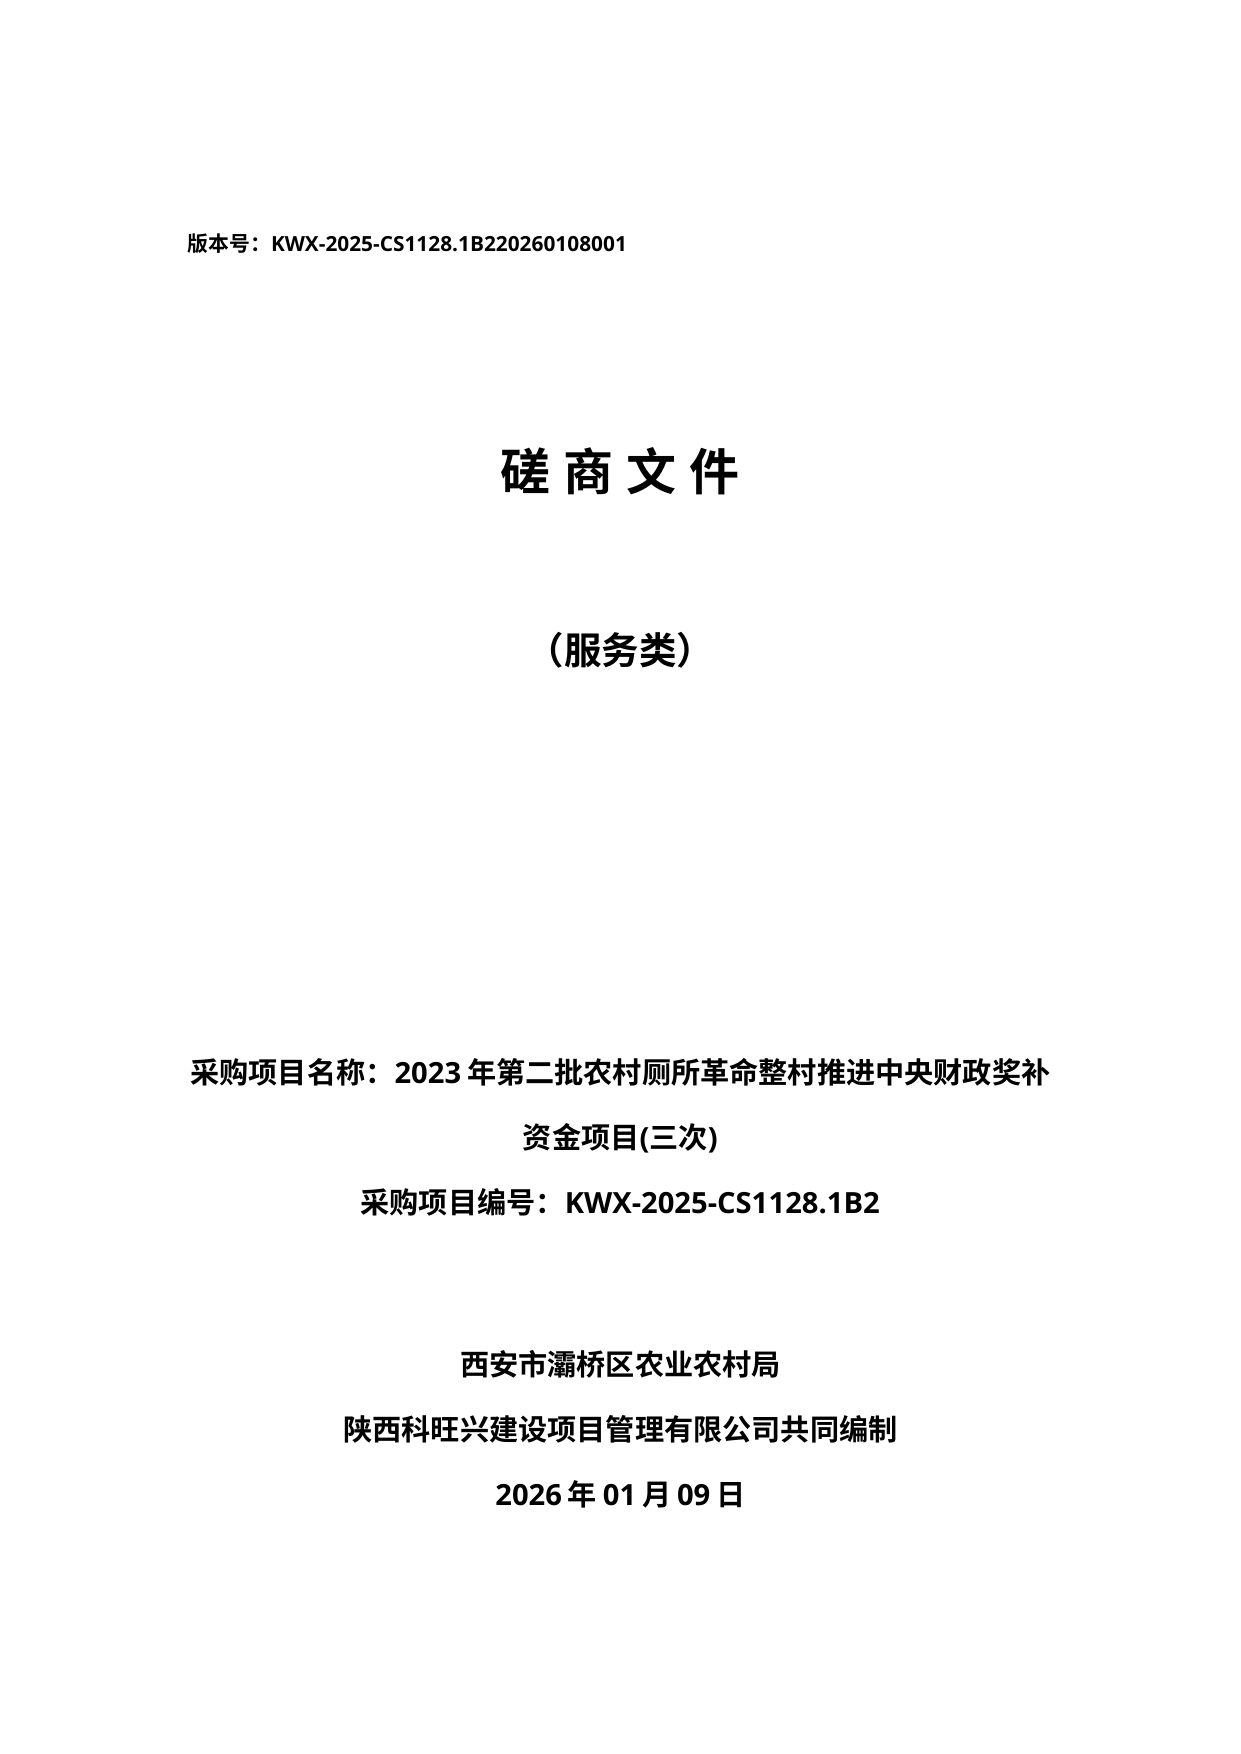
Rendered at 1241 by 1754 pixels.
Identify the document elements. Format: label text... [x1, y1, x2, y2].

text 西安市灞桥区农业农村局 [187, 1332, 1053, 1397]
text （服务类） [187, 617, 1053, 1039]
text 采购项目名称：2023年第二批农村厕所革命整村推进中央财政奖补资金项目(三次) [187, 1039, 1053, 1169]
text 磋 商 文 件 [187, 422, 1053, 617]
text 2026年01月09日 [187, 1462, 1053, 1527]
text 采购项目编号：KWX-2025-CS1128.1B2 [187, 1169, 1053, 1332]
text 版本号：KWX-2025-CS1128.1B220260108001 [187, 227, 1053, 422]
text 陕西科旺兴建设项目管理有限公司共同编制 [187, 1397, 1053, 1462]
